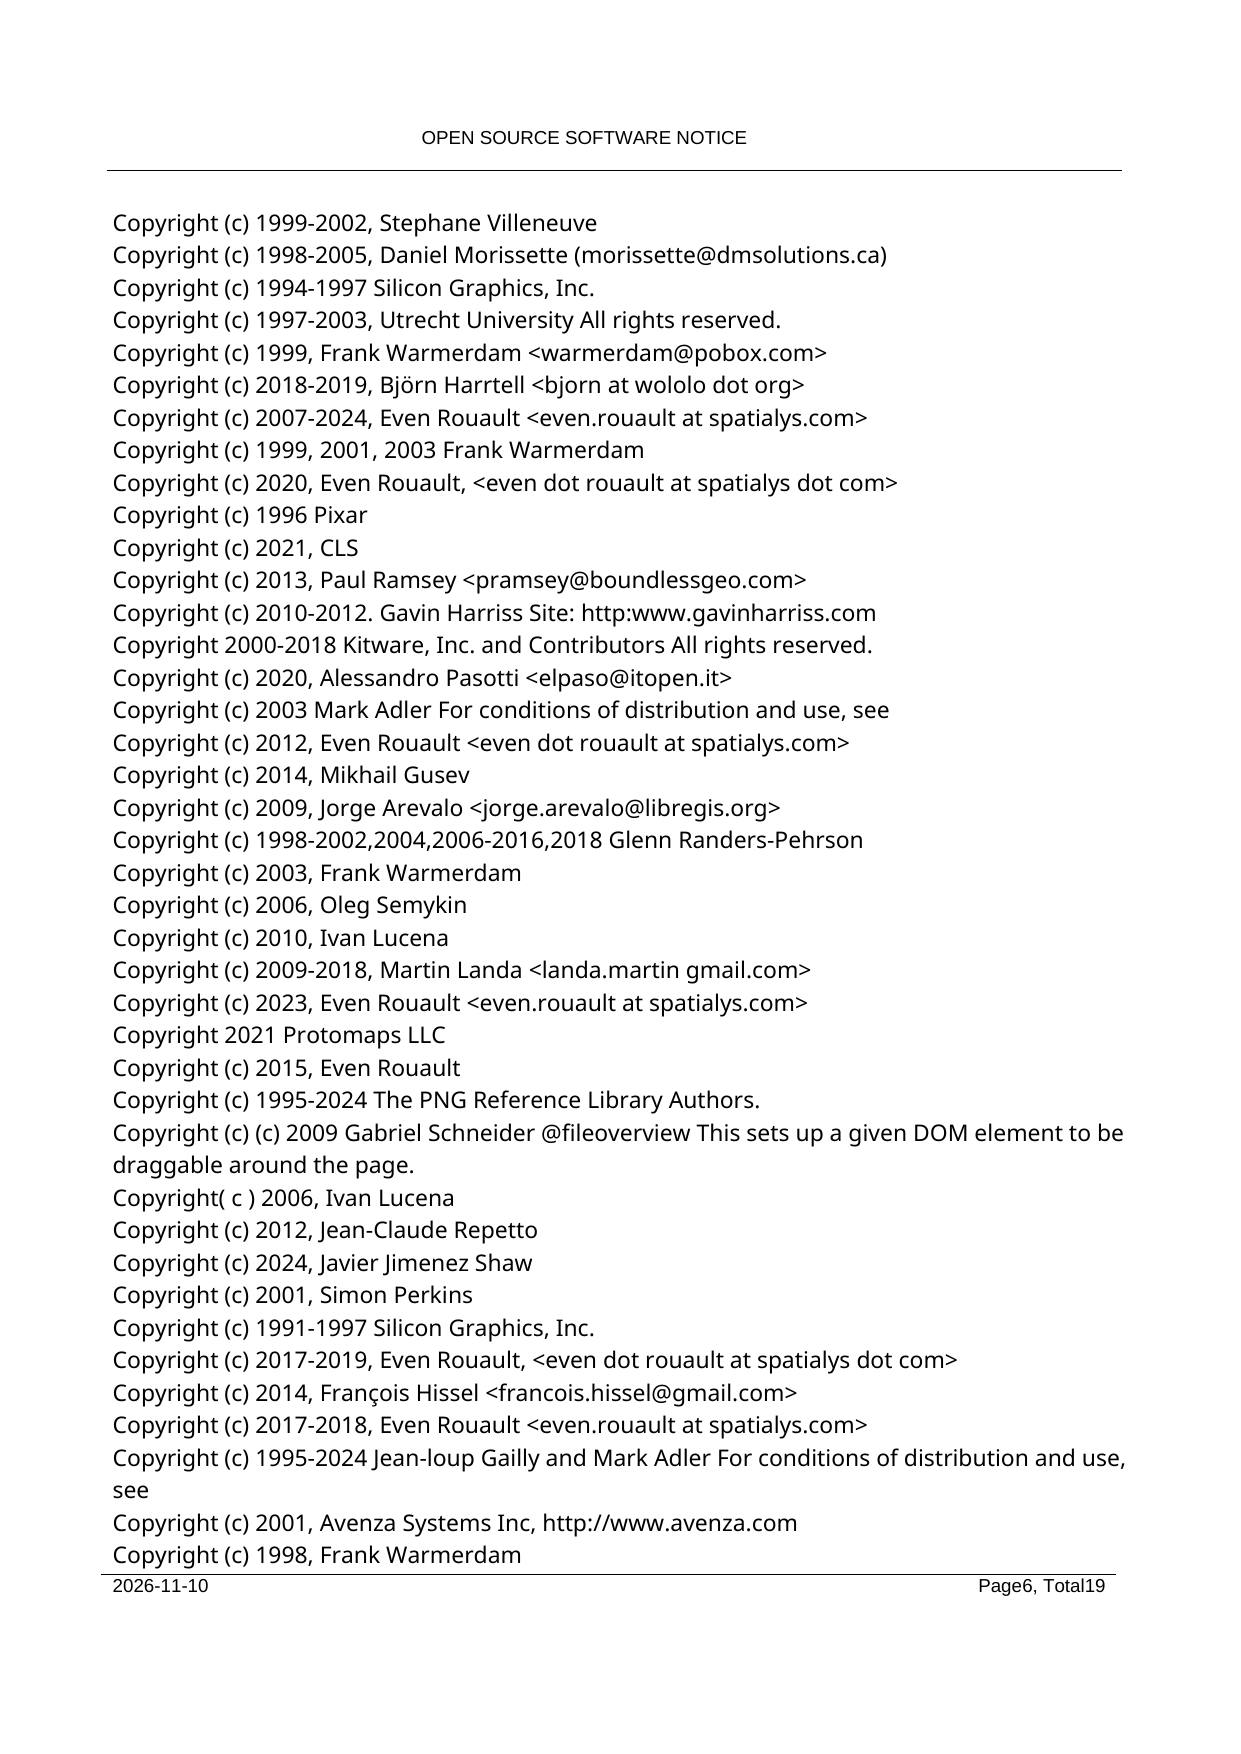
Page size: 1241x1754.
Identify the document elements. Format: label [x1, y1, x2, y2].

text [112, 206, 1128, 1571]
